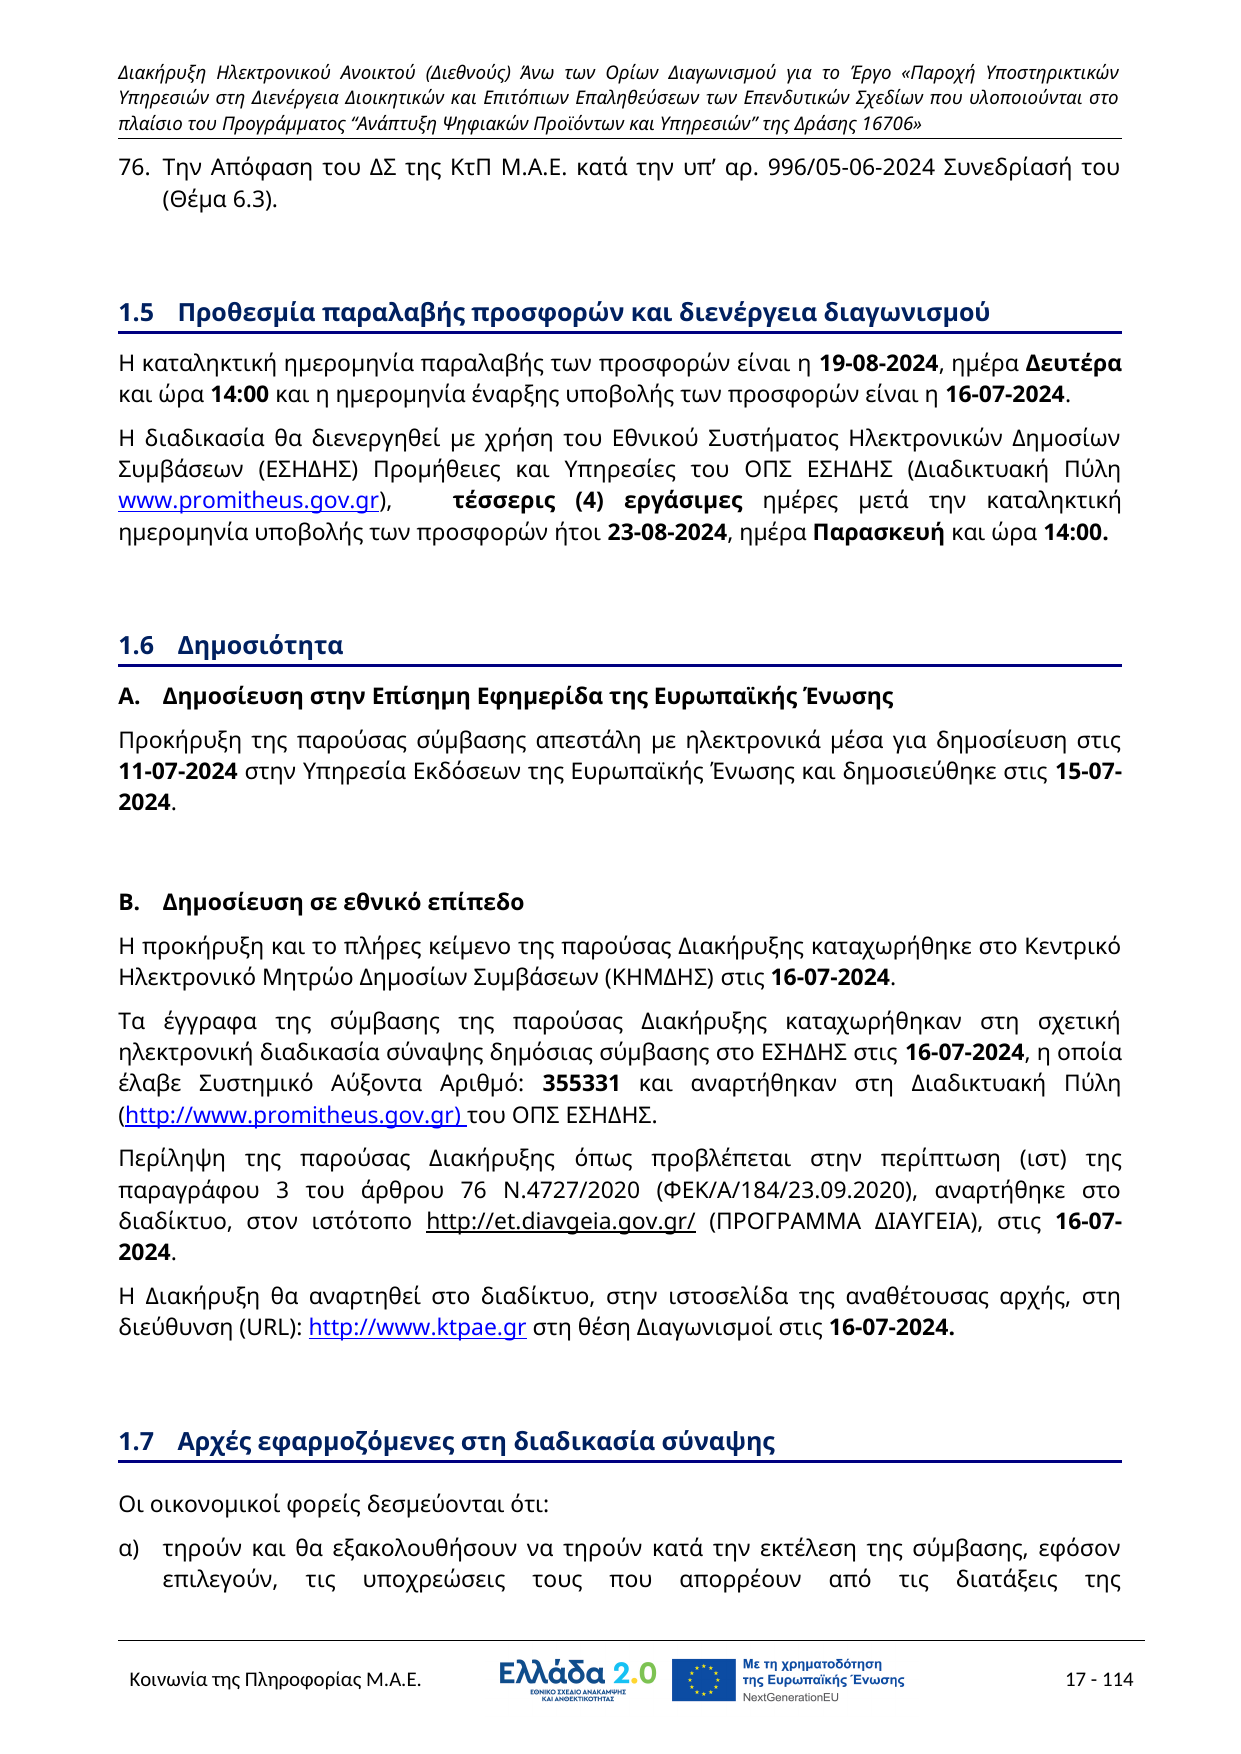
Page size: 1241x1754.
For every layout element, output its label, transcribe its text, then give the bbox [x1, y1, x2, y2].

text Η προκήρυξη και το πλήρες κείμενο της παρούσας Διακήρυξης καταχωρήθηκε στο Κεντρικό Ηλεκτρονικό Μητρώο Δημοσίων Συμβάσεων (ΚΗΜΔΗΣ) στις 16-07-2024. [118, 930, 1122, 992]
subtitle Αρχές εφαρμοζόμενες στη διαδικασία σύναψης [118, 1423, 1122, 1460]
text Τα έγγραφα της σύμβασης της παρούσας Διακήρυξης καταχωρήθηκαν στη σχετική ηλεκτρονική διαδικασία σύναψης δημόσιας σύμβασης στο ΕΣΗΔΗΣ στις 16-07-2024, η οποία έλαβε Συστημικό Αύξοντα Αριθμό: 355331 και αναρτήθηκαν στη Διαδικτυακή Πύλη (http://www.promitheus.gov.gr) του ΟΠΣ ΕΣΗΔΗΣ. [118, 1005, 1122, 1130]
subtitle Δημοσιότητα [118, 628, 1122, 664]
text Α. Δημοσίευση στην Επίσημη Εφημερίδα της Ευρωπαϊκής Ένωσης [118, 680, 1122, 711]
text Οι οικονομικοί φορείς δεσμεύονται ότι: [118, 1488, 1122, 1519]
text Β. Δημοσίευση σε εθνικό επίπεδο [118, 886, 1122, 917]
text Η διαδικασία θα διενεργηθεί με χρήση του Εθνικού Συστήματος Ηλεκτρονικών Δημοσίων Συμβάσεων (ΕΣΗΔΗΣ) Προμήθειες και Υπηρεσίες του ΟΠΣ ΕΣΗΔΗΣ (Διαδικτυακή Πύλη www.promitheus.gov.gr), τέσσερις (4) εργάσιμες ημέρες μετά την καταληκτική ημερομηνία υποβολής των προσφορών ήτοι 23-08-2024, ημέρα Παρασκευή και ώρα 14:00. [118, 422, 1122, 547]
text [118, 1532, 1122, 1594]
text Η Διακήρυξη θα αναρτηθεί στο διαδίκτυο, στην ιστοσελίδα της αναθέτουσας αρχής, στη διεύθυνση (URL): http://www.ktpae.gr στη θέση Διαγωνισμοί στις 16-07-2024. [118, 1280, 1122, 1342]
text Προκήρυξη της παρούσας σύμβασης απεστάλη με ηλεκτρονικά μέσα για δημοσίευση στις 11-07-2024 στην Υπηρεσία Εκδόσεων της Ευρωπαϊκής Ένωσης και δημοσιεύθηκε στις 15-07-2024. [118, 723, 1122, 817]
subtitle Προθεσμία παραλαβής προσφορών και διενέργεια διαγωνισμού [118, 295, 1122, 331]
text Η καταληκτική ημερομηνία παραλαβής των προσφορών είναι η 19-08-2024, ημέρα Δευτέρα και ώρα 14:00 και η ημερομηνία έναρξης υποβολής των προσφορών είναι η 16-07-2024. [118, 347, 1122, 409]
list Την Απόφαση του ΔΣ της ΚτΠ Μ.Α.Ε. κατά την υπ’ αρ. 996/05-06-2024 Συνεδρίασή του (Θέμα 6.3). [118, 151, 1122, 214]
text Περίληψη της παρούσας Διακήρυξης όπως προβλέπεται στην περίπτωση (ιστ) της παραγράφου 3 του άρθρου 76 Ν.4727/2020 (ΦΕΚ/Α/184/23.09.2020), αναρτήθηκε στο διαδίκτυο, στον ιστότοπο http://et.diavgeia.gov.gr/ (ΠΡΟΓΡΑΜΜΑ ΔΙΑΥΓΕΙΑ), στις 16-07-2024. [118, 1142, 1122, 1267]
picture [484, 1643, 919, 1717]
